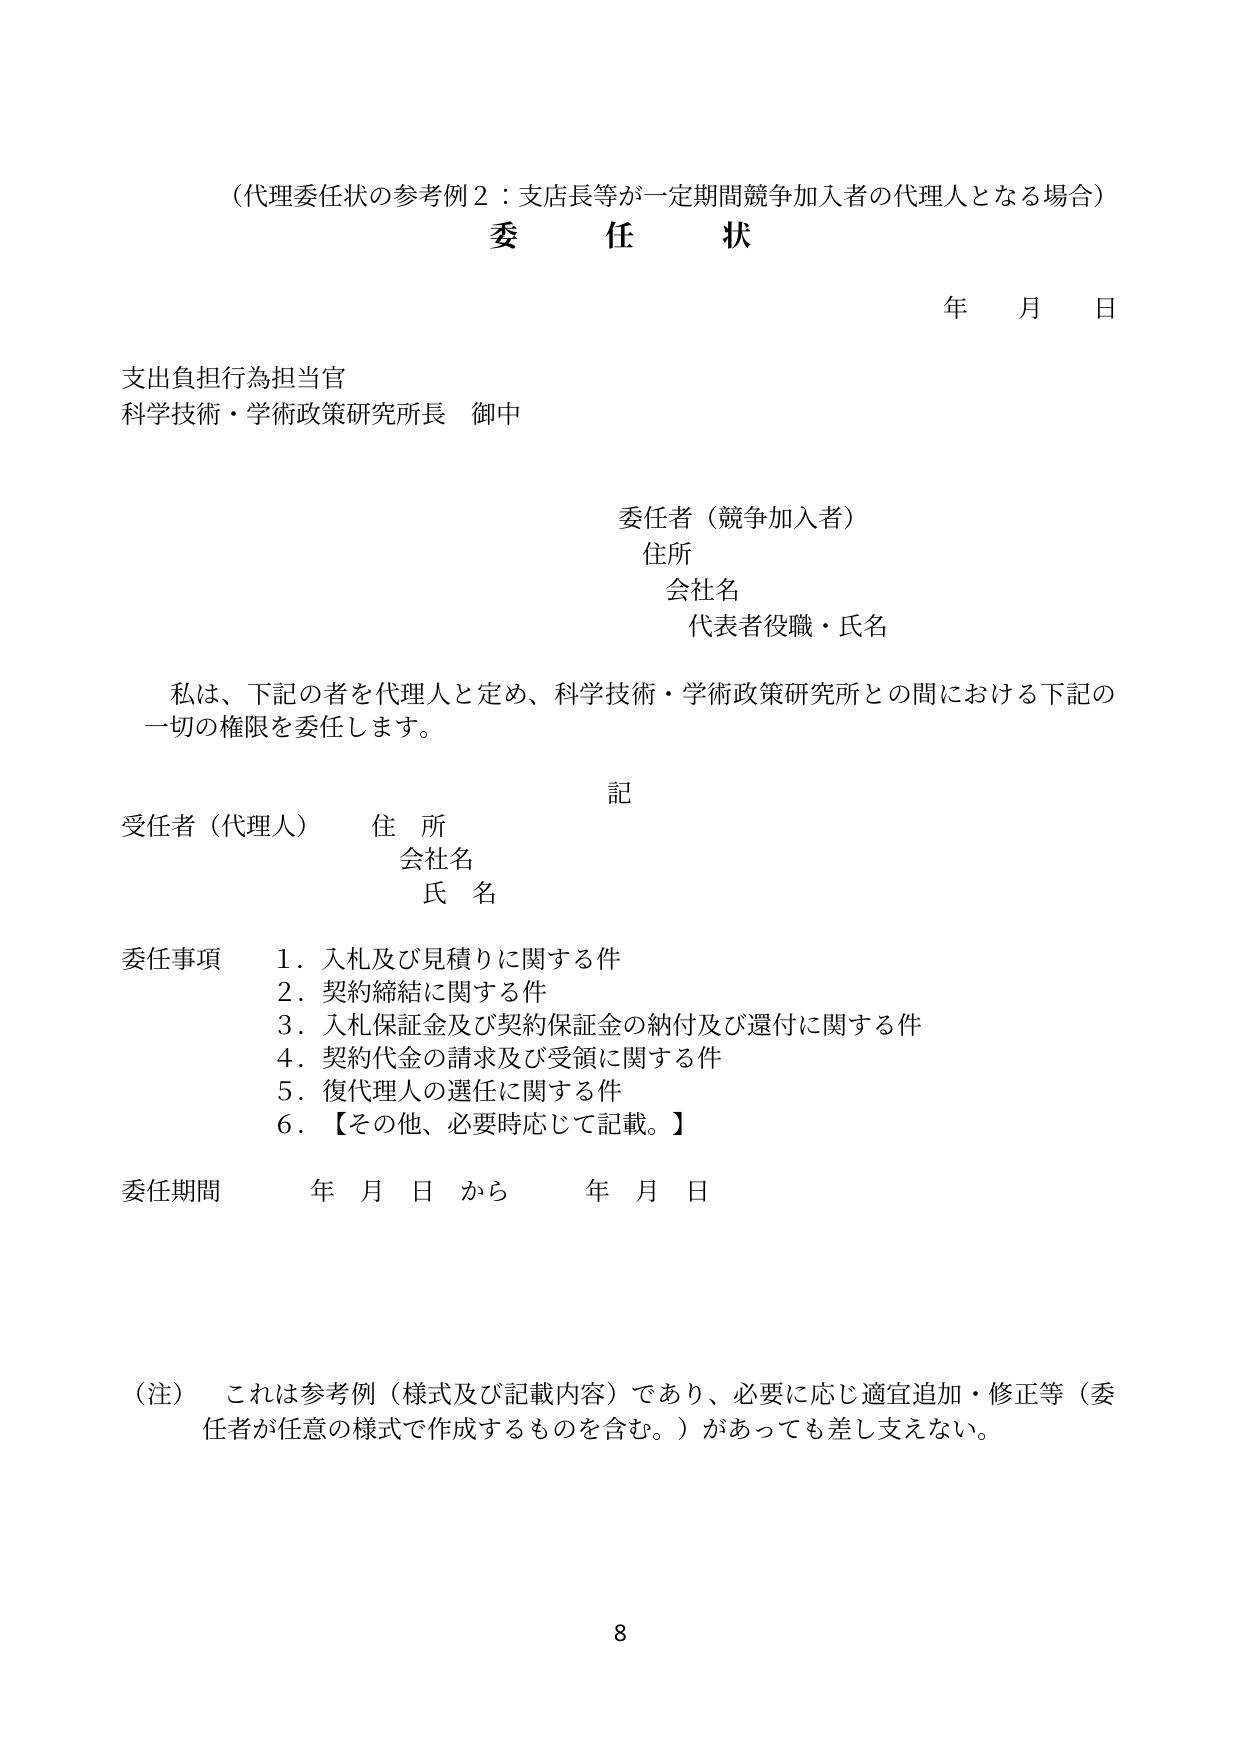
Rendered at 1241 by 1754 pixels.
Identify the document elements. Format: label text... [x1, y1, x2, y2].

text ２．契約締結に関する件 [272, 975, 1118, 1008]
text 代表者役職・氏名 [688, 607, 1118, 643]
text 委任者（競争加入者） [619, 499, 1118, 535]
text 年 月 日 [122, 289, 1118, 325]
text 私は、下記の者を代理人と定め、科学技術・学術政策研究所との間における下記の一切の権限を委任します。 [144, 677, 1118, 743]
text 氏 名 [422, 876, 1118, 909]
text 科学技術・学術政策研究所長 御中 [122, 395, 1118, 431]
text 受任者（代理人） 住 所 [122, 809, 1118, 842]
text ６．【その他、必要時応じて記載。】 [272, 1107, 1118, 1141]
text 会社名 [399, 842, 1118, 876]
text ４．契約代金の請求及び受領に関する件 [272, 1041, 1118, 1074]
text ５．復代理人の選任に関する件 [272, 1074, 1118, 1107]
text 委任事項 １．入札及び見積りに関する件 [122, 942, 1118, 975]
text 支出負担行為担当官 [122, 359, 1118, 395]
text 委任期間 年 月 日 から 年 月 日 [122, 1174, 1118, 1207]
text ３．入札保証金及び契約保証金の納付及び還付に関する件 [272, 1008, 1118, 1041]
text 委 任 状 [122, 213, 1118, 255]
text （注） これは参考例（様式及び記載内容）であり、必要に応じ適宜追加・修正等（委任者が任意の様式で作成するものを含む。）があっても差し支えない。 [122, 1374, 1118, 1446]
text 記 [122, 776, 1118, 809]
text （代理委任状の参考例２：支店長等が一定期間競争加入者の代理人となる場合） [122, 177, 1118, 213]
text 会社名 [665, 571, 1118, 607]
text 住所 [642, 535, 1118, 571]
